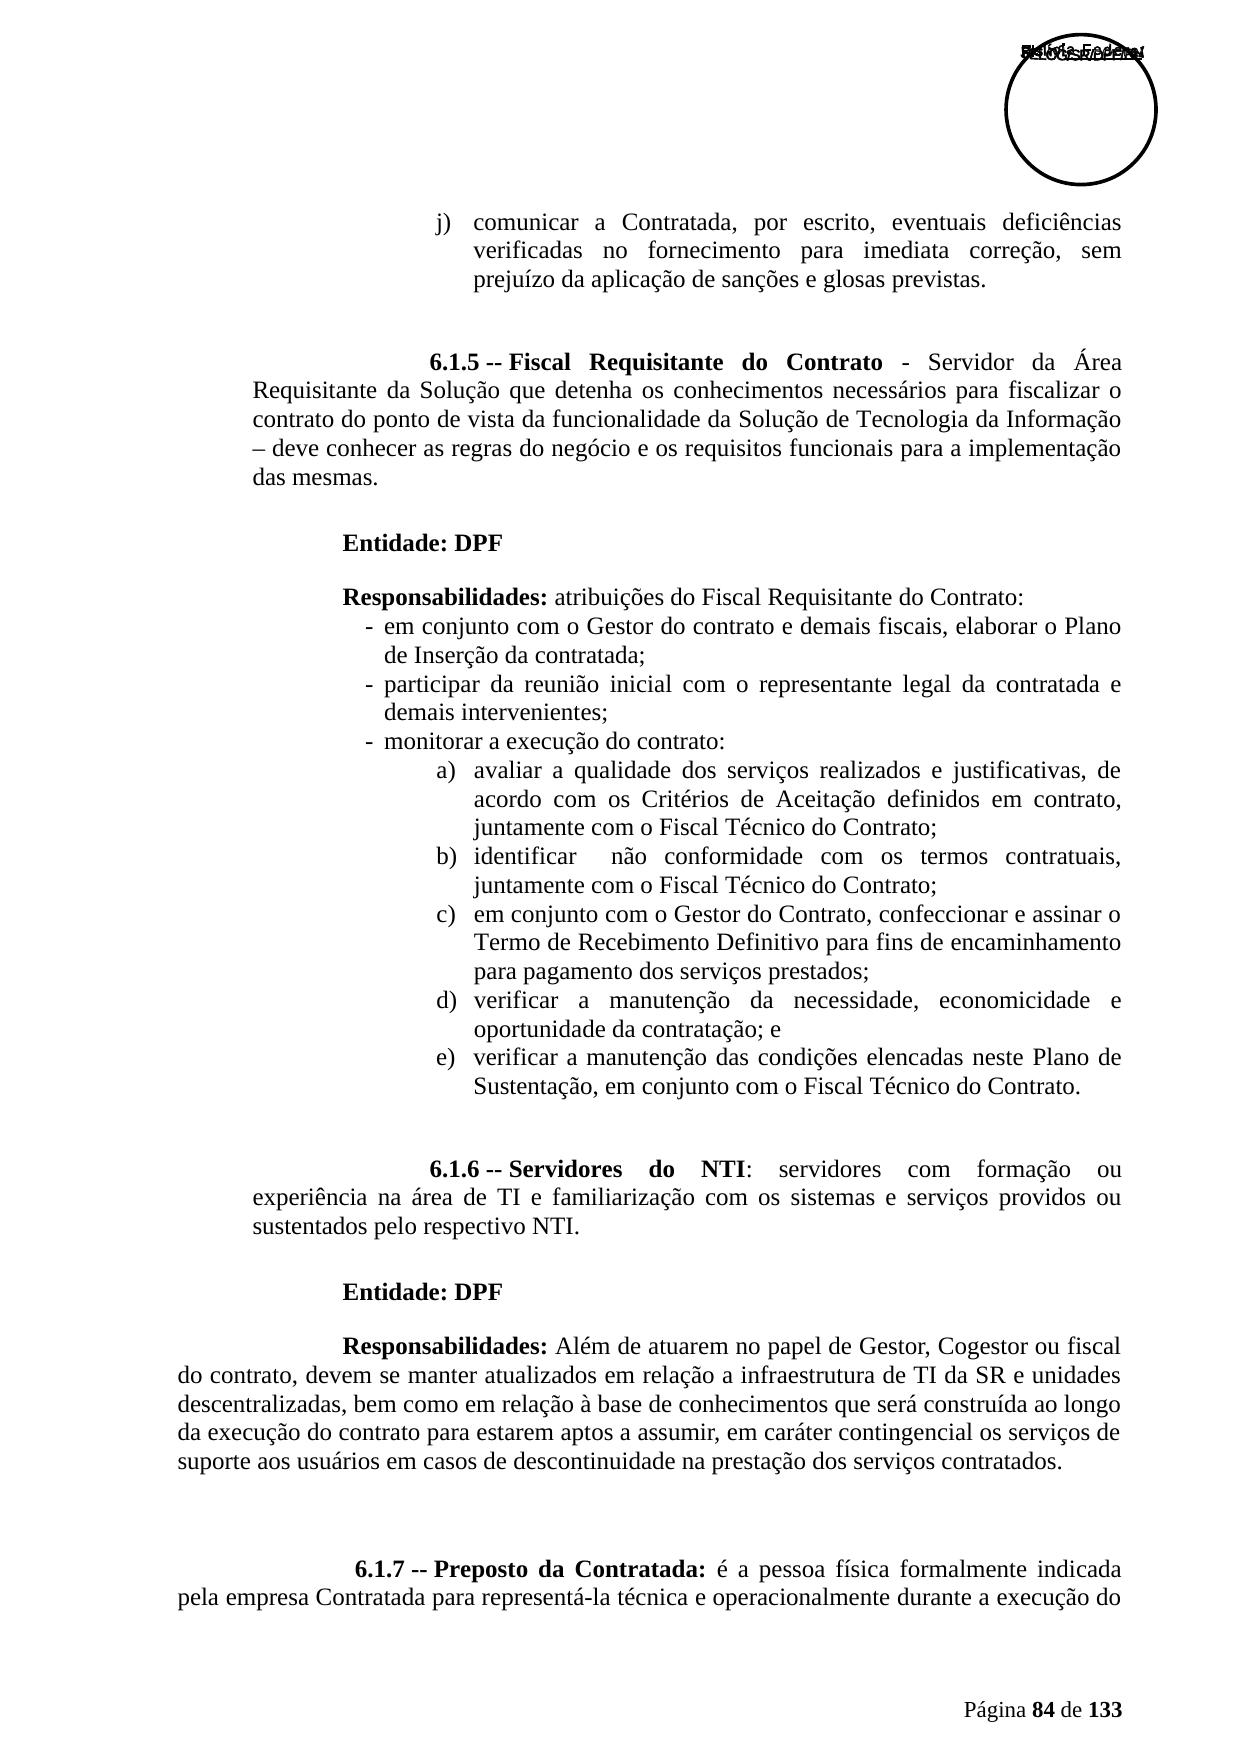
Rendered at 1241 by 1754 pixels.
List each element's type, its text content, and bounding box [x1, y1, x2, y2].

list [177, 1554, 1122, 1611]
list em conjunto com o Gestor do Contrato, confeccionar e assinar o Termo de Recebimento Definitivo para fins de encaminhamento para pagamento dos serviços prestados; [436, 899, 1122, 985]
list verificar a manutenção das condições elencadas neste Plano de Sustentação, em conjunto com o Fiscal Técnico do Contrato. [436, 1042, 1122, 1100]
list em conjunto com o Gestor do contrato e demais fiscais, elaborar o Plano de Inserção da contratada; [365, 611, 1122, 669]
text Entidade: DPF [177, 1277, 1122, 1306]
list Fiscal Requisitante do Contrato - Servidor da Área Requisitante da Solução que detenha os conhecimentos necessários para fiscalizar o contrato do ponto de vista da funcionalidade da Solução de Tecnologia da Informação – deve conhecer as regras do negócio e os requisitos funcionais para a implementação das mesmas. [252, 347, 1122, 491]
list verificar a manutenção da necessidade, economicidade e oportunidade da contratação; e [436, 985, 1122, 1042]
list identificar não conformidade com os termos contratuais, juntamente com o Fiscal Técnico do Contrato; [436, 841, 1122, 899]
text Entidade: DPF [177, 528, 1122, 557]
list monitorar a execução do contrato: [365, 726, 1122, 755]
text Responsabilidades: atribuições do Fiscal Requisitante do Contrato: [177, 582, 1122, 611]
text Responsabilidades: Além de atuarem no papel de Gestor, Cogestor ou fiscal do contrato, devem se manter atualizados em relação a infraestrutura de TI da SR e unidades descentralizadas, bem como em relação à base de conhecimentos que será construída ao longo da execução do contrato para estarem aptos a assumir, em caráter contingencial os serviços de suporte aos usuários em casos de descontinuidade na prestação dos serviços contratados. [177, 1331, 1122, 1475]
list Servidores do NTI: servidores com formação ou experiência na área de TI e familiarização com os sistemas e serviços providos ou sustentados pelo respectivo NTI. [252, 1154, 1122, 1240]
list comunicar a Contratada, por escrito, eventuais deficiências verificadas no fornecimento para imediata correção, sem prejuízo da aplicação de sanções e glosas previstas. [436, 207, 1122, 293]
list avaliar a qualidade dos serviços realizados e justificativas, de acordo com os Critérios de Aceitação definidos em contrato, juntamente com o Fiscal Técnico do Contrato; [436, 755, 1122, 841]
list participar da reunião inicial com o representante legal da contratada e demais intervenientes; [365, 669, 1122, 726]
